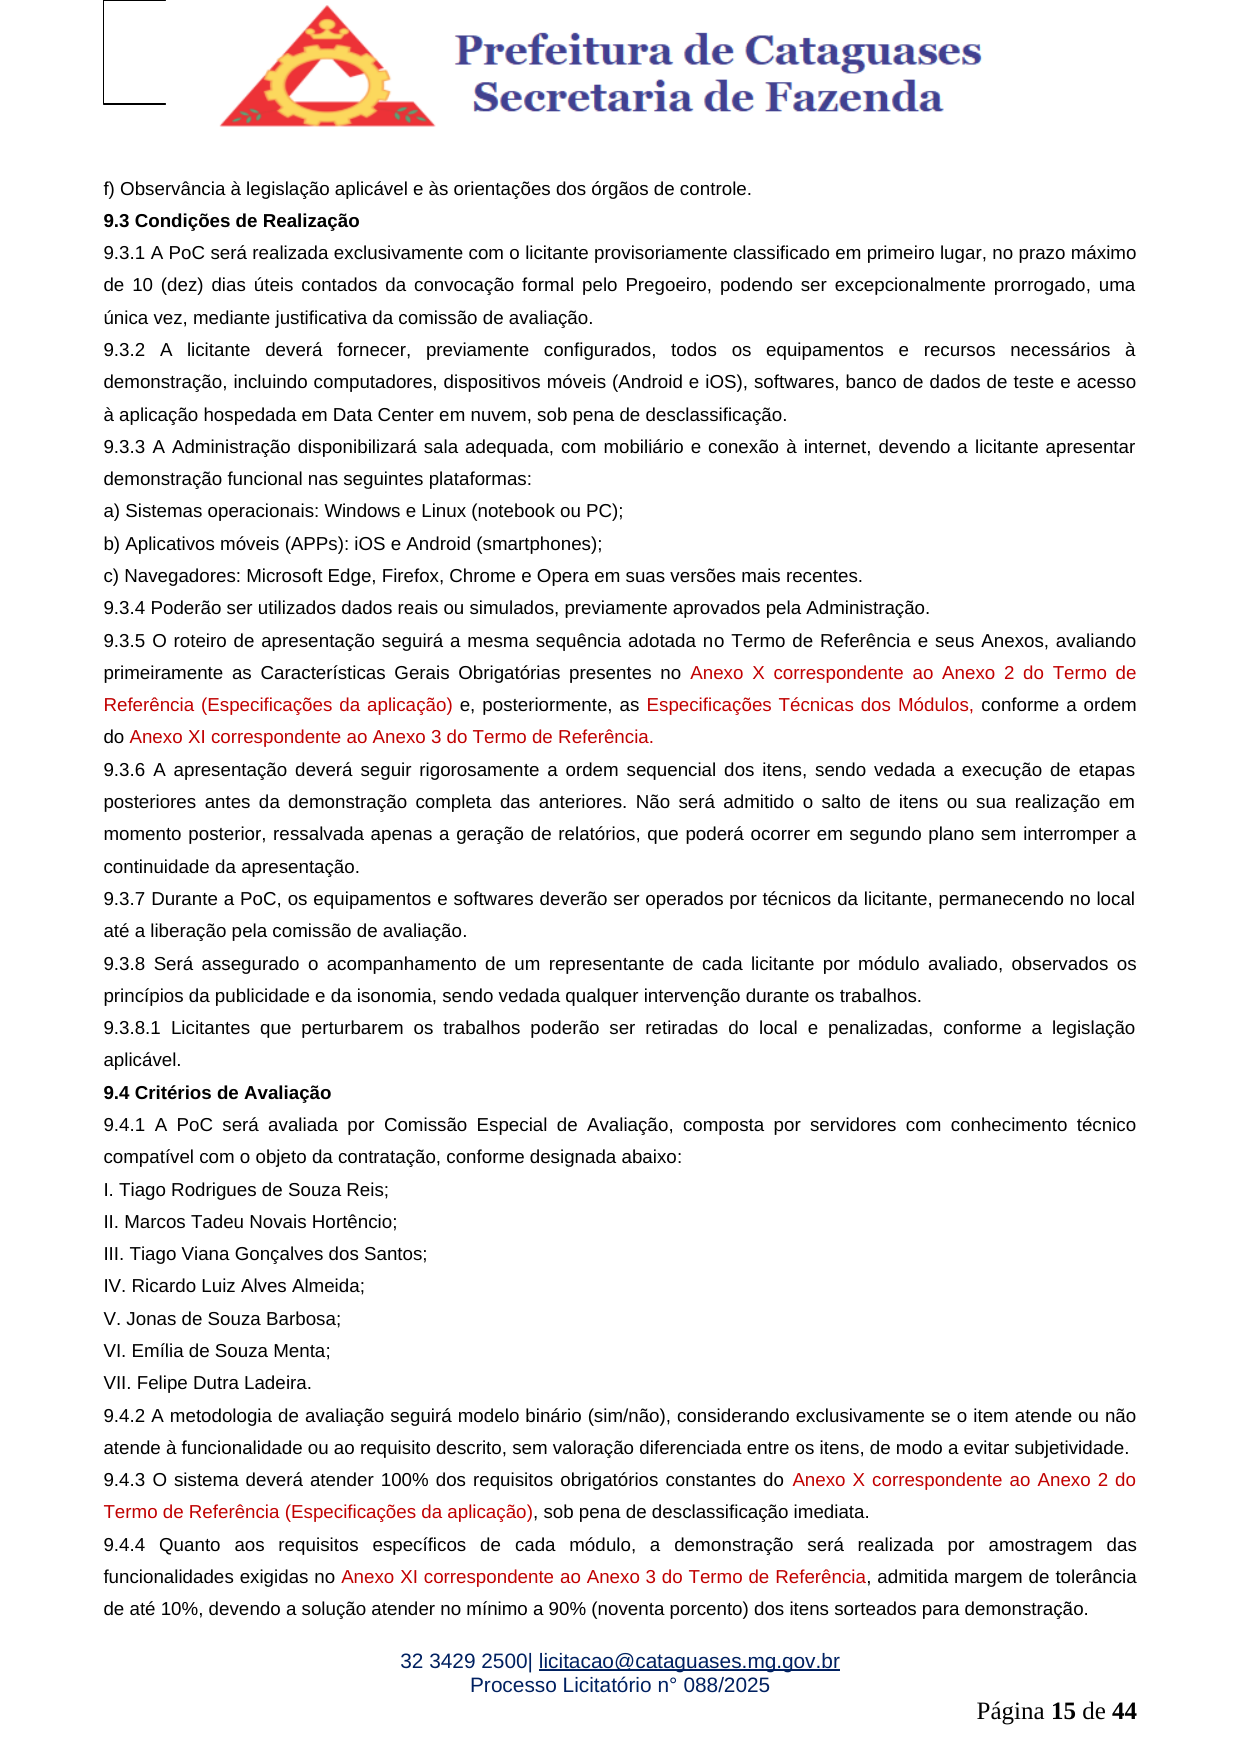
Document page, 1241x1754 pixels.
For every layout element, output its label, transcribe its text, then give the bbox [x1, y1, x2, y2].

list 9.3.4 Poderão ser utilizados dados reais ou simulados, previamente aprovados pela Administração. [103, 597, 1137, 619]
list 9.4 Critérios de Avaliação [103, 1081, 1137, 1103]
list c) Navegadores: Microsoft Edge, Firefox, Chrome e Opera em suas versões mais recentes. [103, 565, 1137, 586]
picture [165, 0, 1075, 148]
list 9.3.7 Durante a PoC, os equipamentos e softwares deverão ser operados por técnicos da licitante, permanecendo no local até a liberação pela comissão de avaliação. [103, 888, 1137, 942]
list 9.3 Condições de Realização [103, 209, 1137, 231]
list 9.4.3 O sistema deverá atender 100% dos requisitos obrigatórios constantes do Anexo X correspondente ao Anexo 2 do Termo de Referência (Especificações da aplicação), sob pena de desclassificação imediata. [103, 1469, 1137, 1523]
list Marcos Tadeu Novais Hortêncio; [103, 1211, 1137, 1232]
list 9.3.6 A apresentação deverá seguir rigorosamente a ordem sequencial dos itens, sendo vedada a execução de etapas posteriores antes da demonstração completa das anteriores. Não será admitido o salto de itens ou sua realização em momento posterior, ressalvada apenas a geração de relatórios, que poderá ocorrer em segundo plano sem interromper a continuidade da apresentação. [103, 758, 1137, 877]
list 9.3.2 A licitante deverá fornecer, previamente configurados, todos os equipamentos e recursos necessários à demonstração, incluindo computadores, dispositivos móveis (Android e iOS), softwares, banco de dados de teste e acesso à aplicação hospedada em Data Center em nuvem, sob pena de desclassificação. [103, 339, 1137, 425]
list 9.3.8.1 Licitantes que perturbarem os trabalhos poderão ser retiradas do local e penalizadas, conforme a legislação aplicável. [103, 1017, 1137, 1071]
list b) Aplicativos móveis (APPs): iOS e Android (smartphones); [103, 532, 1137, 554]
list Felipe Dutra Ladeira. [103, 1372, 1137, 1394]
list 9.4.2 A metodologia de avaliação seguirá modelo binário (sim/não), considerando exclusivamente se o item atende ou não atende à funcionalidade ou ao requisito descrito, sem valoração diferenciada entre os itens, de modo a evitar subjetividade. [103, 1404, 1137, 1458]
list Tiago Rodrigues de Souza Reis; [103, 1178, 1137, 1200]
list 9.4.1 A PoC será avaliada por Comissão Especial de Avaliação, composta por servidores com conhecimento técnico compatível com o objeto da contratação, conforme designada abaixo: [103, 1114, 1137, 1168]
list Ricardo Luiz Alves Almeida; [103, 1275, 1137, 1297]
list a) Sistemas operacionais: Windows e Linux (notebook ou PC); [103, 500, 1137, 522]
list 9.3.8 Será assegurado o acompanhamento de um representante de cada licitante por módulo avaliado, observados os princípios da publicidade e da isonomia, sendo vedada qualquer intervenção durante os trabalhos. [103, 952, 1137, 1006]
list 9.3.5 O roteiro de apresentação seguirá a mesma sequência adotada no Termo de Referência e seus Anexos, avaliando primeiramente as Características Gerais Obrigatórias presentes no Anexo X correspondente ao Anexo 2 do Termo de Referência (Especificações da aplicação) e, posteriormente, as Especificações Técnicas dos Módulos, conforme a ordem do Anexo XI correspondente ao Anexo 3 do Termo de Referência. [103, 629, 1137, 748]
list Emília de Souza Menta; [103, 1340, 1137, 1361]
list Jonas de Souza Barbosa; [103, 1307, 1137, 1329]
list 9.4.4 Quanto aos requisitos específicos de cada módulo, a demonstração será realizada por amostragem das funcionalidades exigidas no Anexo XI correspondente ao Anexo 3 do Termo de Referência, admitida margem de tolerância de até 10%, devendo a solução atender no mínimo a 90% (noventa porcento) dos itens sorteados para demonstração. [103, 1533, 1137, 1620]
list 9.3.3 A Administração disponibilizará sala adequada, com mobiliário e conexão à internet, devendo a licitante apresentar demonstração funcional nas seguintes plataformas: [103, 436, 1137, 489]
list Observância à legislação aplicável e às orientações dos órgãos de controle. [103, 177, 1137, 199]
list 9.3.1 A PoC será realizada exclusivamente com o licitante provisoriamente classificado em primeiro lugar, no prazo máximo de 10 (dez) dias úteis contados da convocação formal pelo Pregoeiro, podendo ser excepcionalmente prorrogado, uma única vez, mediante justificativa da comissão de avaliação. [103, 242, 1137, 328]
list Tiago Viana Gonçalves dos Santos; [103, 1243, 1137, 1264]
